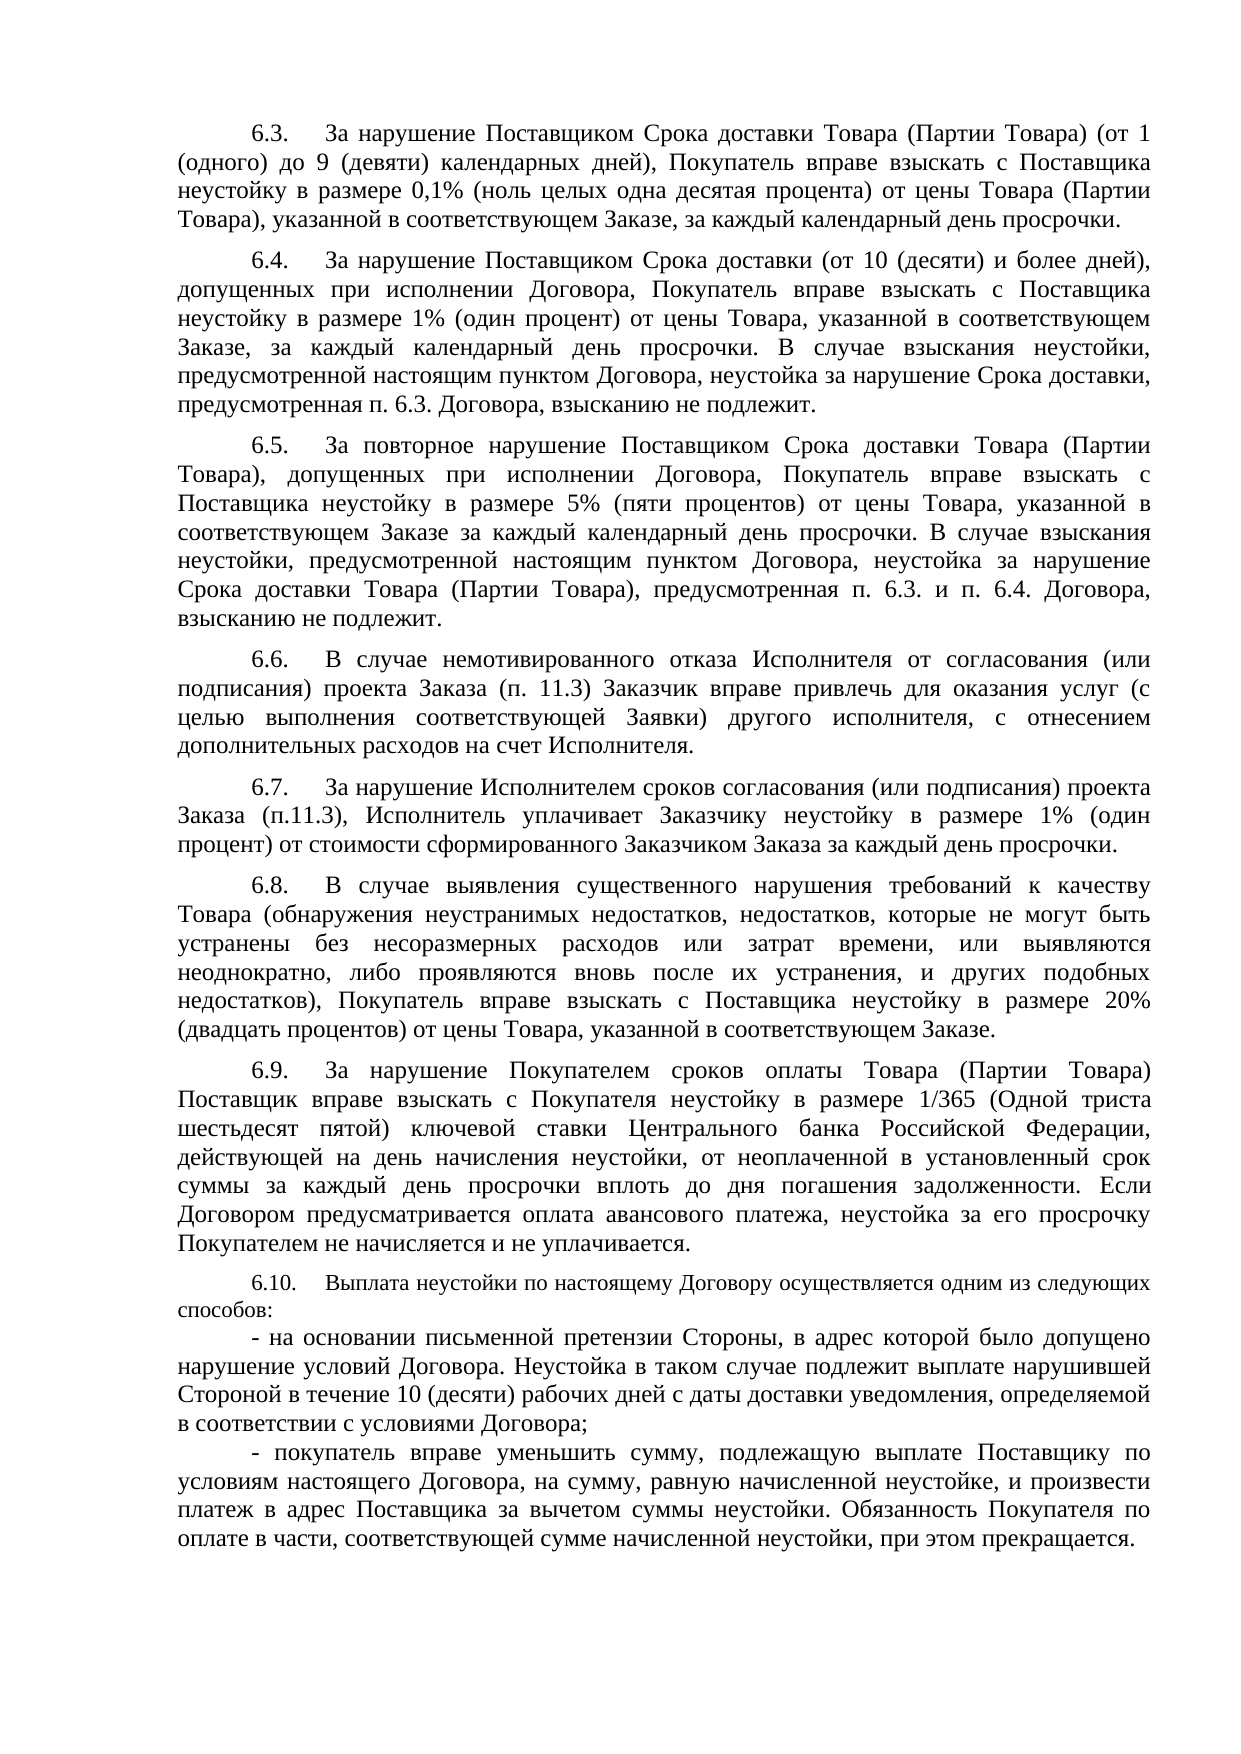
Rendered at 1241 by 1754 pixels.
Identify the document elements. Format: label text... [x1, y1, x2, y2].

list За повторное нарушение Поставщиком Срока доставки Товара (Партии Товара), допущенных при исполнении Договора, Покупатель вправе взыскать с Поставщика неустойку в размере 5% (пяти процентов) от цены Товара, указанной в соответствующем Заказе за каждый календарный день просрочки. В случае взыскания неустойки, предусмотренной настоящим пунктом Договора, неустойка за нарушение Срока доставки Товара (Партии Товара), предусмотренная п. 6.3. и п. 6.4. Договора, взысканию не подлежит. [177, 431, 1152, 632]
text - на основании письменной претензии Стороны, в адрес которой было допущено нарушение условий Договора. Неустойка в таком случае подлежит выплате нарушившей Стороной в течение 10 (десяти) рабочих дней с даты доставки уведомления, определяемой в соответствии с условиями Договора; [177, 1322, 1152, 1437]
list Выплата неустойки по настоящему Договору осуществляется одним из следующих способов: [177, 1269, 1152, 1322]
list В случае немотивированного отказа Исполнителя от согласования (или подписания) проекта Заказа (п. 11.3) Заказчик вправе привлечь для оказания услуг (с целью выполнения соответствующей Заявки) другого исполнителя, с отнесением дополнительных расходов на счет Исполнителя. [177, 644, 1152, 759]
list В случае выявления существенного нарушения требований к качеству Товара (обнаружения неустранимых недостатков, недостатков, которые не могут быть устранены без несоразмерных расходов или затрат времени, или выявляются неоднократно, либо проявляются вновь после их устранения, и других подобных недостатков), Покупатель вправе взыскать с Поставщика неустойку в размере 20% (двадцать процентов) от цены Товара, указанной в соответствующем Заказе. [177, 871, 1152, 1043]
list За нарушение Поставщиком Срока доставки Товара (Партии Товара) (от 1 (одного) до 9 (девяти) календарных дней), Покупатель вправе взыскать с Поставщика неустойку в размере 0,1% (ноль целых одна десятая процента) от цены Товара (Партии Товара), указанной в соответствующем Заказе, за каждый календарный день просрочки. [177, 118, 1152, 233]
list За нарушение Поставщиком Срока доставки (от 10 (десяти) и более дней), допущенных при исполнении Договора, Покупатель вправе взыскать с Поставщика неустойку в размере 1% (один процент) от цены Товара, указанной в соответствующем Заказе, за каждый календарный день просрочки. В случае взыскания неустойки, предусмотренной настоящим пунктом Договора, неустойка за нарушение Срока доставки, предусмотренная п. 6.3. Договора, взысканию не подлежит. [177, 246, 1152, 418]
text - покупатель вправе уменьшить сумму, подлежащую выплате Поставщику по условиям настоящего Договора, на сумму, равную начисленной неустойке, и произвести платеж в адрес Поставщика за вычетом суммы неустойки. Обязанность Покупателя по оплате в части, соответствующей сумме начисленной неустойки, при этом прекращается. [177, 1437, 1152, 1552]
list За нарушение Покупателем сроков оплаты Товара (Партии Товара) Поставщик вправе взыскать с Покупателя неустойку в размере 1/365 (Одной триста шестьдесят пятой) ключевой ставки Центрального банка Российской Федерации, действующей на день начисления неустойки, от неоплаченной в установленный срок суммы за каждый день просрочки вплоть до дня погашения задолженности. Если Договором предусматривается оплата авансового платежа, неустойка за его просрочку Покупателем не начисляется и не уплачивается. [177, 1056, 1152, 1257]
list За нарушение Исполнителем сроков согласования (или подписания) проекта Заказа (п.11.3), Исполнитель уплачивает Заказчику неустойку в размере 1% (один процент) от стоимости сформированного Заказчиком Заказа за каждый день просрочки. [177, 772, 1152, 858]
